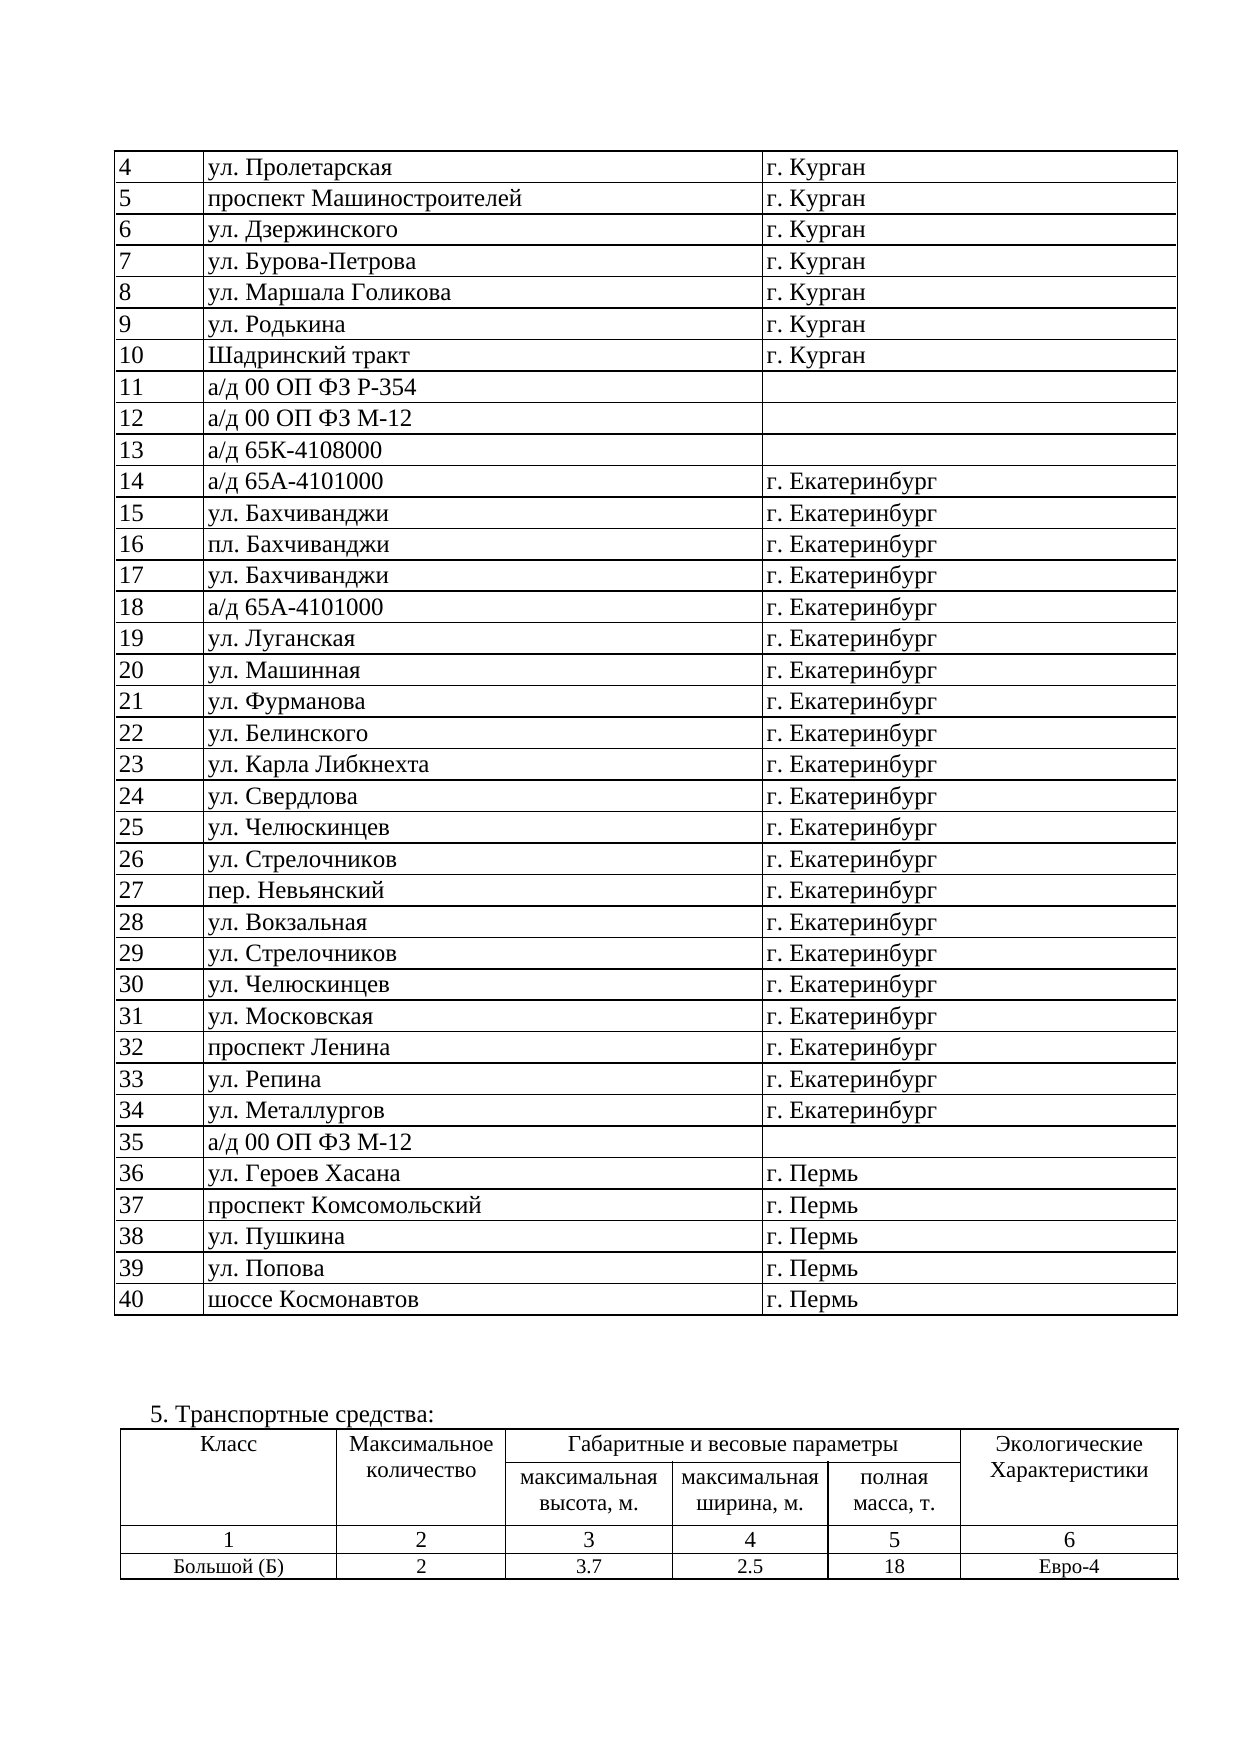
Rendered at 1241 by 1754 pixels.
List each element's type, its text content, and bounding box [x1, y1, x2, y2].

table_cell 14 [115, 466, 203, 496]
table_cell ул. Маршала Голикова [204, 277, 762, 307]
table_cell ул. Московская [204, 1001, 762, 1031]
table_cell 9 [115, 308, 203, 339]
table_cell 10 [115, 340, 203, 370]
table_cell 5 [115, 183, 203, 213]
table_cell 24 [115, 780, 203, 811]
table_cell 2 [337, 1526, 505, 1553]
table_cell г. Пермь [763, 1157, 1177, 1188]
table_cell ул. Бахчиванджи [204, 561, 762, 590]
table_cell ул. Бурова-Петрова [204, 246, 762, 276]
table_cell 23 [115, 749, 203, 779]
table_cell 4 [673, 1526, 827, 1553]
table_cell г. Курган [763, 339, 1177, 370]
table_cell г. Екатеринбург [763, 1094, 1177, 1125]
table_cell пер. Невьянский [204, 875, 762, 905]
table_cell г. Екатеринбург [763, 811, 1177, 842]
table_cell 36 [115, 1158, 203, 1188]
table_cell 3.7 [506, 1554, 672, 1578]
table_cell г. Екатеринбург [763, 779, 1177, 811]
table_cell г. Пермь [763, 1251, 1177, 1282]
table_cell 32 [115, 1032, 203, 1062]
table_cell ул. Пролетарская [204, 152, 762, 181]
table_cell 37 [115, 1189, 203, 1219]
table_cell 4 [115, 152, 203, 181]
table_cell 16 [115, 529, 203, 559]
table_cell г. Екатеринбург [763, 496, 1177, 527]
table_cell 13 [115, 434, 203, 464]
table_cell ул. Фурманова [204, 686, 762, 716]
table_cell 22 [115, 717, 203, 748]
table_cell г. Екатеринбург [763, 465, 1177, 496]
table_cell 40 [115, 1284, 203, 1314]
table_cell г. Курган [763, 152, 1177, 181]
table_cell 1 [121, 1526, 336, 1553]
table_cell а/д 65А-4101000 [204, 592, 762, 622]
table_cell [763, 433, 1177, 464]
table_cell максимальная ширина, м. [673, 1463, 827, 1525]
table_cell г. Екатеринбург [763, 685, 1177, 716]
table_cell 39 [115, 1252, 203, 1282]
table_cell г. Екатеринбург [763, 653, 1177, 685]
table_cell 34 [115, 1095, 203, 1125]
table_cell г. Екатеринбург [763, 748, 1177, 779]
table_header Максимальное количество [337, 1430, 505, 1525]
table_cell ул. Луганская [204, 623, 762, 653]
table_cell 28 [115, 906, 203, 936]
table_cell г. Екатеринбург [763, 622, 1177, 653]
table_cell проспект Ленина [204, 1032, 762, 1062]
table_cell 5 [829, 1526, 960, 1553]
table_cell ул. Пушкина [204, 1221, 762, 1251]
table_cell ул. Белинского [204, 718, 762, 748]
table_cell 12 [115, 403, 203, 433]
table_cell [763, 1125, 1177, 1157]
table_cell 26 [115, 843, 203, 873]
table_cell 3 [506, 1526, 672, 1553]
table_cell проспект Машиностроителей [204, 183, 762, 213]
table_cell 2.5 [673, 1554, 827, 1578]
table_cell г. Екатеринбург [763, 968, 1177, 999]
table_cell ул. Челюскинцев [204, 812, 762, 842]
table_cell г. Курган [763, 307, 1177, 339]
table_cell 17 [115, 560, 203, 590]
table_cell ул. Стрелочников [204, 844, 762, 873]
table_cell г. Екатеринбург [763, 1031, 1177, 1062]
table_cell Евро-4 [961, 1554, 1177, 1578]
table_cell ул. Бахчиванджи [204, 498, 762, 527]
table_cell 27 [115, 875, 203, 905]
table_cell 18 [115, 591, 203, 622]
table_cell 20 [115, 654, 203, 685]
table_cell 18 [829, 1554, 960, 1578]
text 5. Транспортные средства: [150, 1399, 1090, 1428]
table_cell ул. Свердлова [204, 781, 762, 811]
table_cell 6 [115, 214, 203, 244]
table_cell г. Екатеринбург [763, 716, 1177, 748]
table_cell полная масса, т. [829, 1463, 960, 1525]
table_cell ул. Машинная [204, 655, 762, 685]
table_cell [763, 370, 1177, 402]
table_cell 15 [115, 497, 203, 527]
table_cell г. Пермь [763, 1220, 1177, 1251]
table_cell Шадринский тракт [204, 340, 762, 370]
table_cell г. Курган [763, 276, 1177, 307]
table_cell 25 [115, 812, 203, 842]
table_cell г. Екатеринбург [763, 528, 1177, 559]
table_cell ул. Челюскинцев [204, 970, 762, 999]
table_cell г. Екатеринбург [763, 559, 1177, 590]
table_cell ул. Родькина [204, 309, 762, 339]
table_cell а/д 00 ОП ФЗ Р-354 [204, 372, 762, 402]
table_cell г. Екатеринбург [763, 874, 1177, 905]
table_cell г. Курган [763, 244, 1177, 276]
table_cell проспект Комсомольский [204, 1190, 762, 1219]
table_cell ул. Стрелочников [204, 938, 762, 968]
table_cell 38 [115, 1221, 203, 1251]
table_cell ул. Репина [204, 1064, 762, 1094]
table_cell 29 [115, 938, 203, 968]
table_cell г. Екатеринбург [763, 842, 1177, 873]
table_cell ул. Вокзальная [204, 907, 762, 936]
table_cell шоссе Космонавтов [204, 1284, 762, 1314]
table_cell ул. Металлургов [204, 1095, 762, 1125]
table_cell 21 [115, 686, 203, 716]
table_cell а/д 00 ОП ФЗ М-12 [204, 403, 762, 433]
table_cell 11 [115, 371, 203, 402]
table_cell г. Пермь [763, 1188, 1177, 1219]
table_cell Большой (Б) [121, 1554, 336, 1578]
table_header Габаритные и весовые параметры [506, 1430, 960, 1461]
table_cell 2 [337, 1554, 505, 1578]
table_cell 33 [115, 1063, 203, 1094]
table_cell а/д 65А-4101000 [204, 466, 762, 496]
table_cell ул. Дзержинского [204, 215, 762, 244]
table_cell ул. Карла Либкнехта [204, 749, 762, 779]
table_cell 6 [961, 1526, 1177, 1553]
table_cell г. Пермь [763, 1283, 1177, 1314]
table_cell 35 [115, 1126, 203, 1157]
table_cell 19 [115, 623, 203, 653]
table_cell г. Екатеринбург [763, 905, 1177, 936]
table_cell 8 [115, 277, 203, 307]
table_cell максимальная высота, м. [506, 1463, 672, 1525]
table_cell а/д 00 ОП ФЗ М-12 [204, 1127, 762, 1157]
table_cell 31 [115, 1000, 203, 1031]
table_header Класс [121, 1430, 336, 1525]
table_cell г. Екатеринбург [763, 936, 1177, 968]
table_cell 30 [115, 969, 203, 999]
table_cell г. Курган [763, 181, 1177, 213]
table_cell г. Екатеринбург [763, 1062, 1177, 1094]
table_cell 7 [115, 245, 203, 276]
table_cell ул. Попова [204, 1253, 762, 1282]
table_cell [763, 402, 1177, 433]
table_header Экологические Характеристики [961, 1430, 1177, 1525]
table_cell ул. Героев Хасана [204, 1158, 762, 1188]
table_cell пл. Бахчиванджи [204, 529, 762, 559]
table_cell а/д 65К-4108000 [204, 435, 762, 464]
table_cell г. Курган [763, 213, 1177, 244]
table_cell г. Екатеринбург [763, 999, 1177, 1031]
table_cell г. Екатеринбург [763, 590, 1177, 622]
